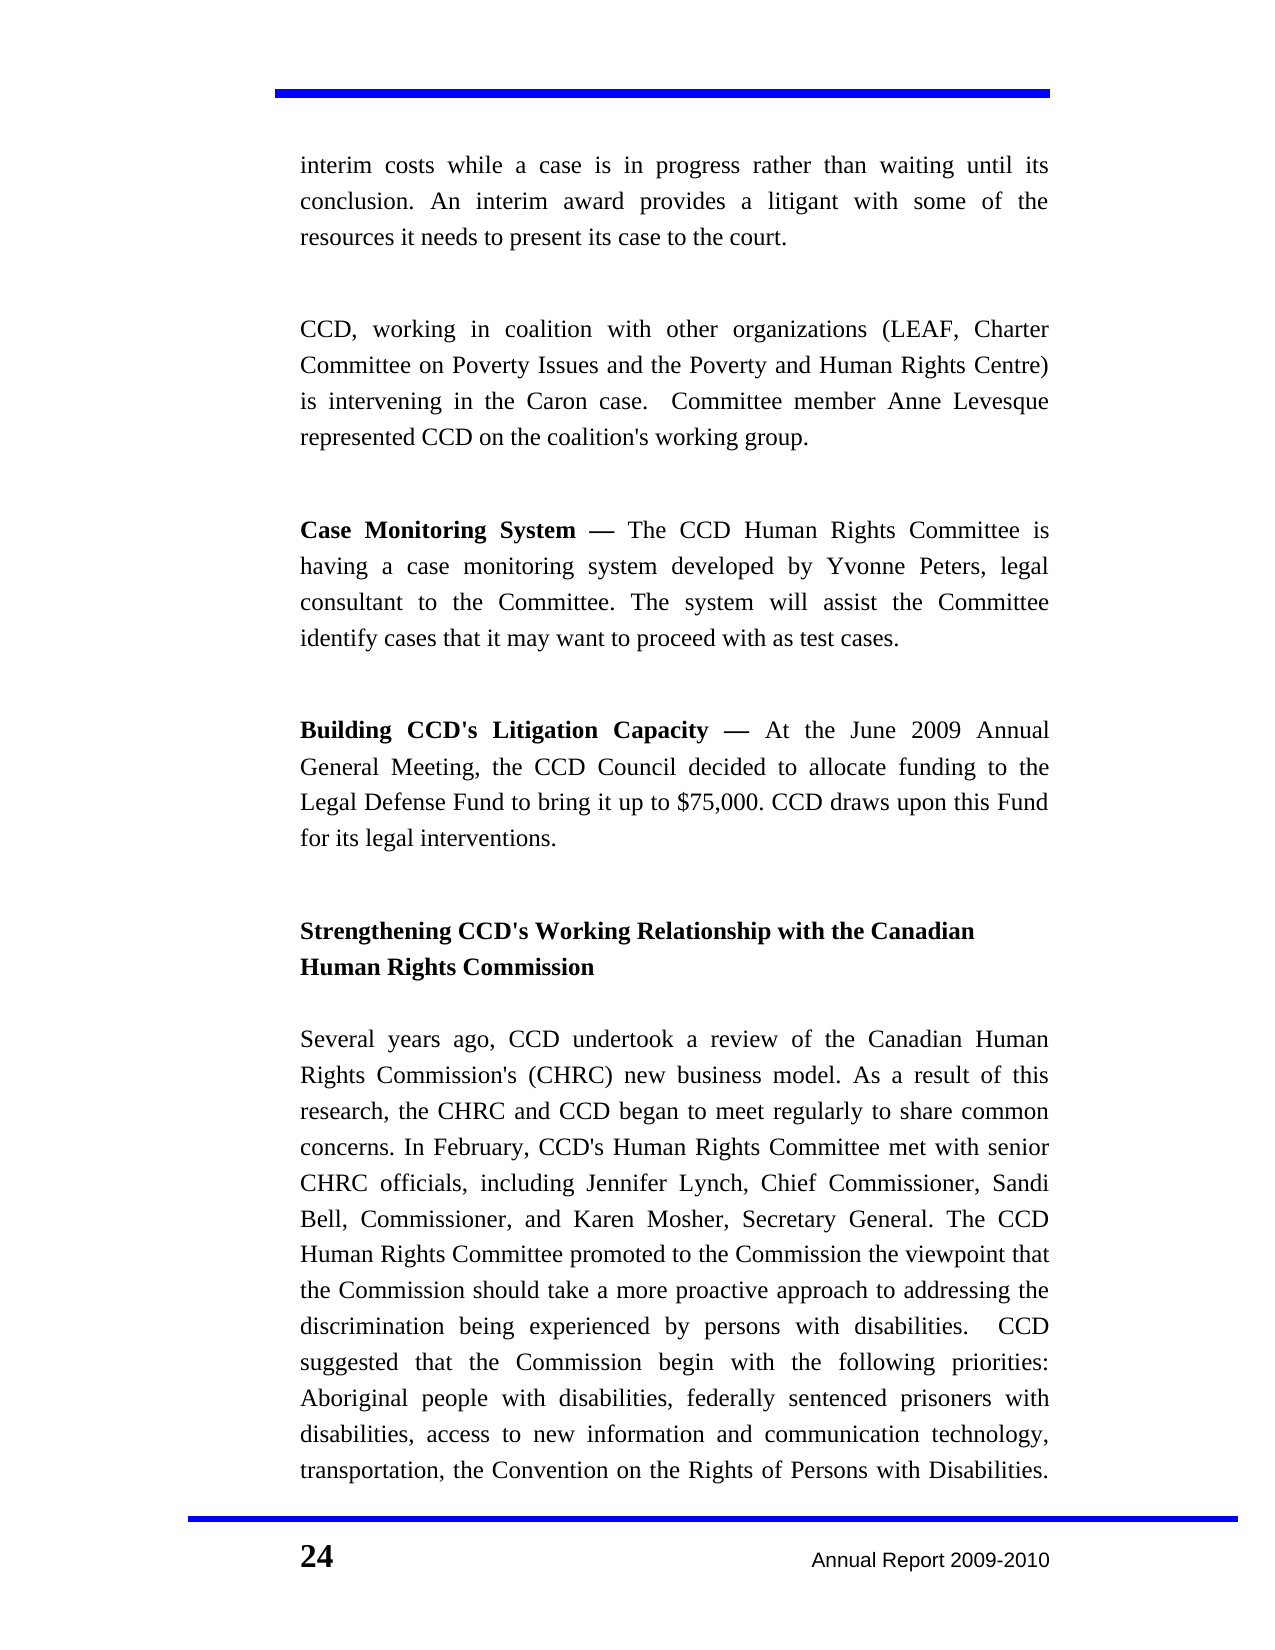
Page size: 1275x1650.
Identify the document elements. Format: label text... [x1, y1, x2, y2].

text Building 's Litigation Capacity — At the June 2009 Annual General Meeting, the Council decided to allocate funding to the Legal Defense Fund to bring it up to $75,000. draws upon this Fund for its legal interventions. [300, 716, 1050, 852]
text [300, 1024, 1050, 1484]
text Strengthening 's Working Relationship with the Canadian Human Rights Commission [300, 916, 1050, 981]
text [300, 150, 1050, 251]
text , working in coalition with other organizations (LEAF, Charter Committee on Poverty Issues and the Poverty and Human Rights Centre) is intervening in the Caron case. Committee member Anne Levesque represented on the coalition's working group. [300, 314, 1050, 451]
text Case Monitoring System — The Human Rights Committee is having a case monitoring system developed by , legal consultant to the Committee. The system will assist the Committee identify cases that it may want to proceed with as test cases. [300, 515, 1050, 652]
